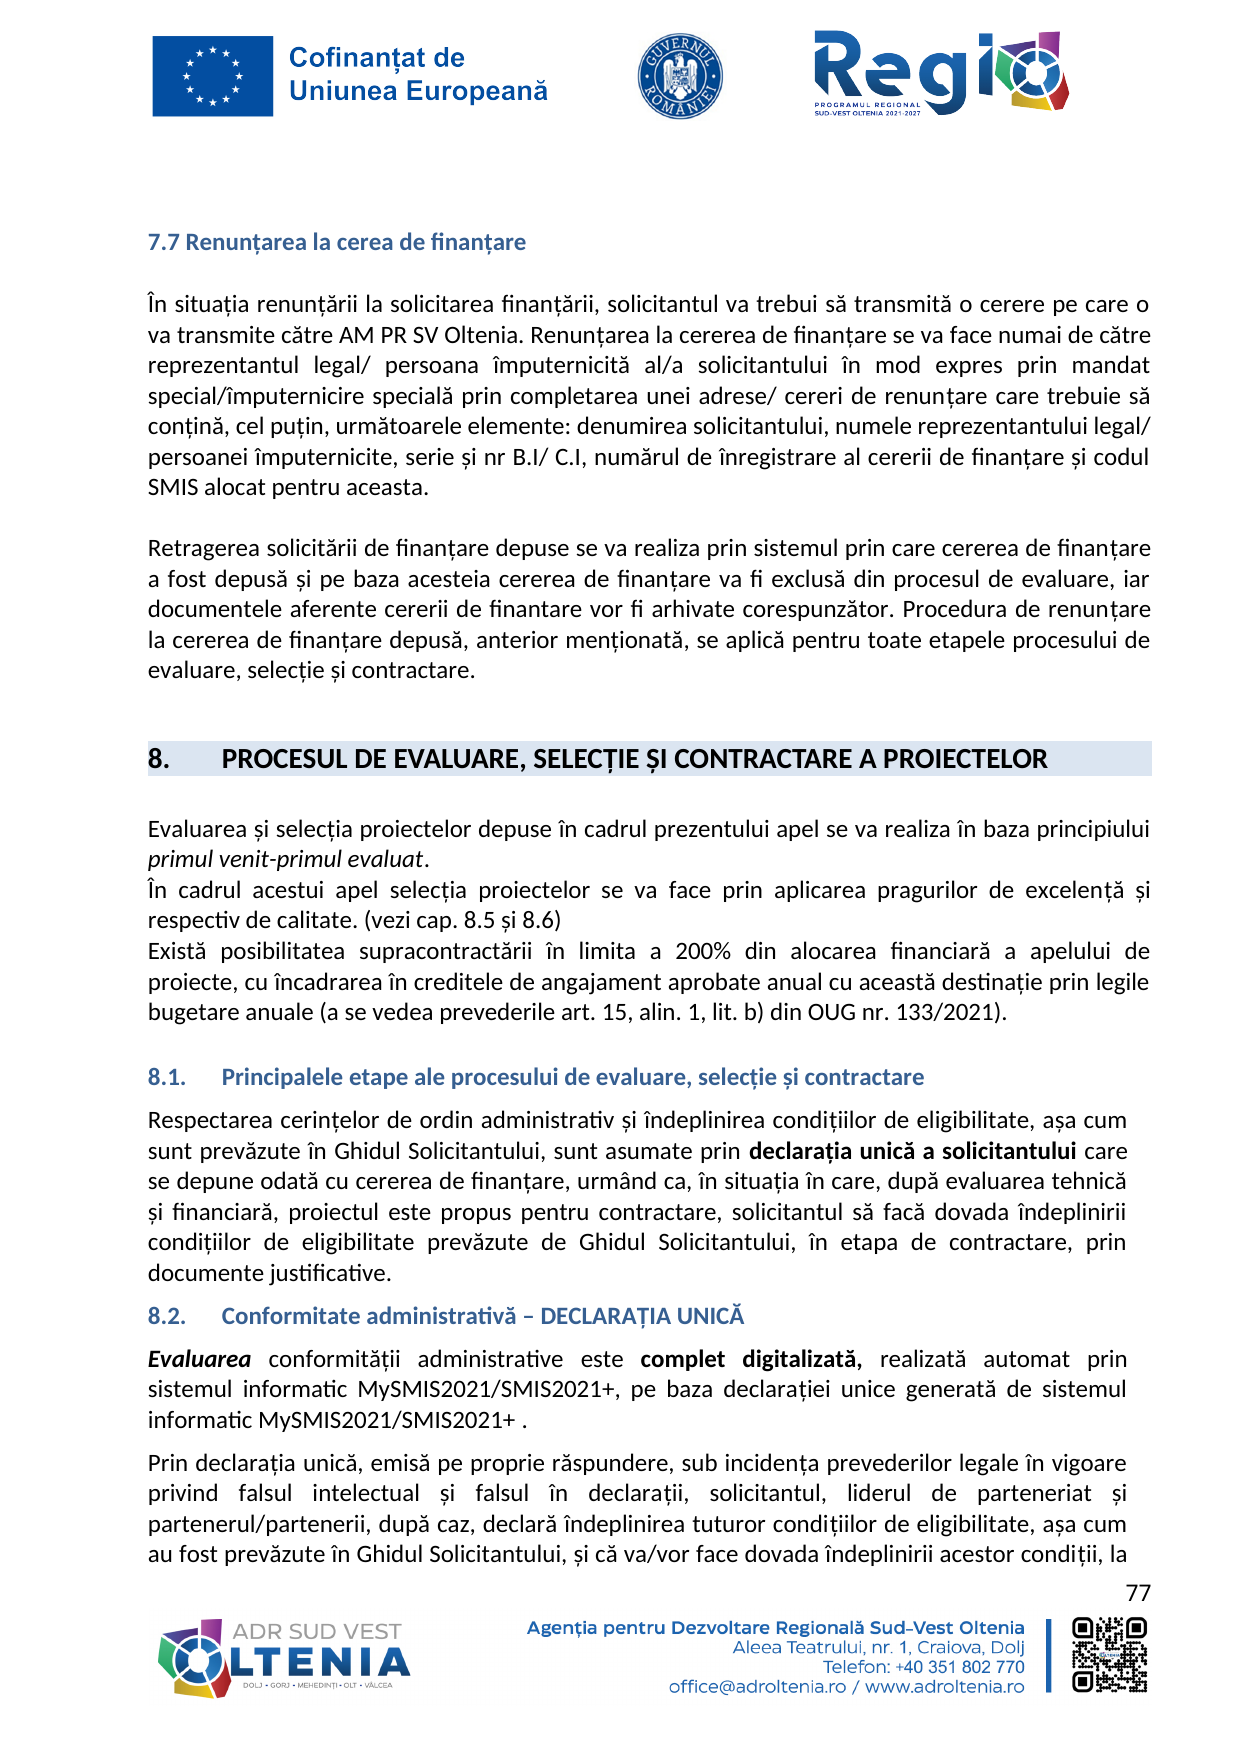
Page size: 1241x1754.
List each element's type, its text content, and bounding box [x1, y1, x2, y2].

subtitle 7.7 Renunțarea la cerea de finanțare [148, 227, 1152, 257]
text Există posibilitatea supracontractării în limita a 200% din alocarea financiară a apelului de proiecte, cu încadrarea în creditele de angajament aprobate anual cu această destinaţie prin legile bugetare anuale (a se vedea prevederile art. 15, alin. 1, lit. b) din OUG nr. 133/2021). [148, 935, 1152, 1027]
text Respectarea cerințelor de ordin administrativ și îndeplinirea condițiilor de eligibilitate, așa cum sunt prevăzute în Ghidul Solicitantului, sunt asumate prin declarația unică a solicitantului care se depune odată cu cererea de finanțare, urmând ca, în situația în care, după evaluarea tehnică și financiară, proiectul este propus pentru contractare, solicitantul să facă dovada îndeplinirii condițiilor de eligibilitate prevăzute de Ghidul Solicitantului, în etapa de contractare, prin documente justificative. [148, 1104, 1128, 1287]
picture [812, 29, 1071, 119]
text 8.1. Principalele etape ale procesului de evaluare, selecție și contractare [148, 1061, 1152, 1092]
picture [148, 1608, 1152, 1706]
subtitle 8. PROCESUL DE EVALUARE, SELECȚIE ȘI CONTRACTARE A PROIECTELOR [148, 741, 1152, 776]
text În situaţia renunțării la solicitarea finanțării, solicitantul va trebui să transmită o cerere pe care o va transmite către AM PR SV Oltenia. Renunțarea la cererea de finanțare se va face numai de către reprezentantul legal/ persoana împuternicită al/a solicitantului în mod expres prin mandat special/împuternicire specială prin completarea unei adrese/ cereri de renunțare care trebuie să conțină, cel puțin, următoarele elemente: denumirea solicitantului, numele reprezentantului legal/ persoanei împuternicite, serie și nr B.I/ C.I, numărul de înregistrare al cererii de finanţare și codul SMIS alocat pentru aceasta. [148, 288, 1152, 502]
text Evaluarea conformității administrative este complet digitalizată, realizată automat prin sistemul informatic MySMIS2021/SMIS2021+, pe baza declarației unice generată de sistemul informatic MySMIS2021/SMIS2021+ . [148, 1343, 1128, 1434]
text Evaluarea și selecția proiectelor depuse în cadrul prezentului apel se va realiza în baza principiului primul venit-primul evaluat. [148, 813, 1152, 874]
picture [147, 31, 550, 120]
picture [633, 31, 728, 121]
text Retragerea solicitării de finanțare depuse se va realiza prin sistemul prin care cererea de finanțare a fost depusă și pe baza acesteia cererea de finanțare va fi exclusă din procesul de evaluare, iar documentele aferente cererii de finantare vor fi arhivate corespunzător. Procedura de renunțare la cererea de finanțare depusă, anterior menţionată, se aplică pentru toate etapele procesului de evaluare, selecție și contractare. [148, 532, 1152, 685]
text 8.2. Conformitate administrativă – DECLARAȚIA UNICĂ [148, 1300, 1152, 1331]
text În cadrul acestui apel selecția proiectelor se va face prin aplicarea pragurilor de excelență și respectiv de calitate. (vezi cap. 8.5 și 8.6) [148, 874, 1152, 935]
